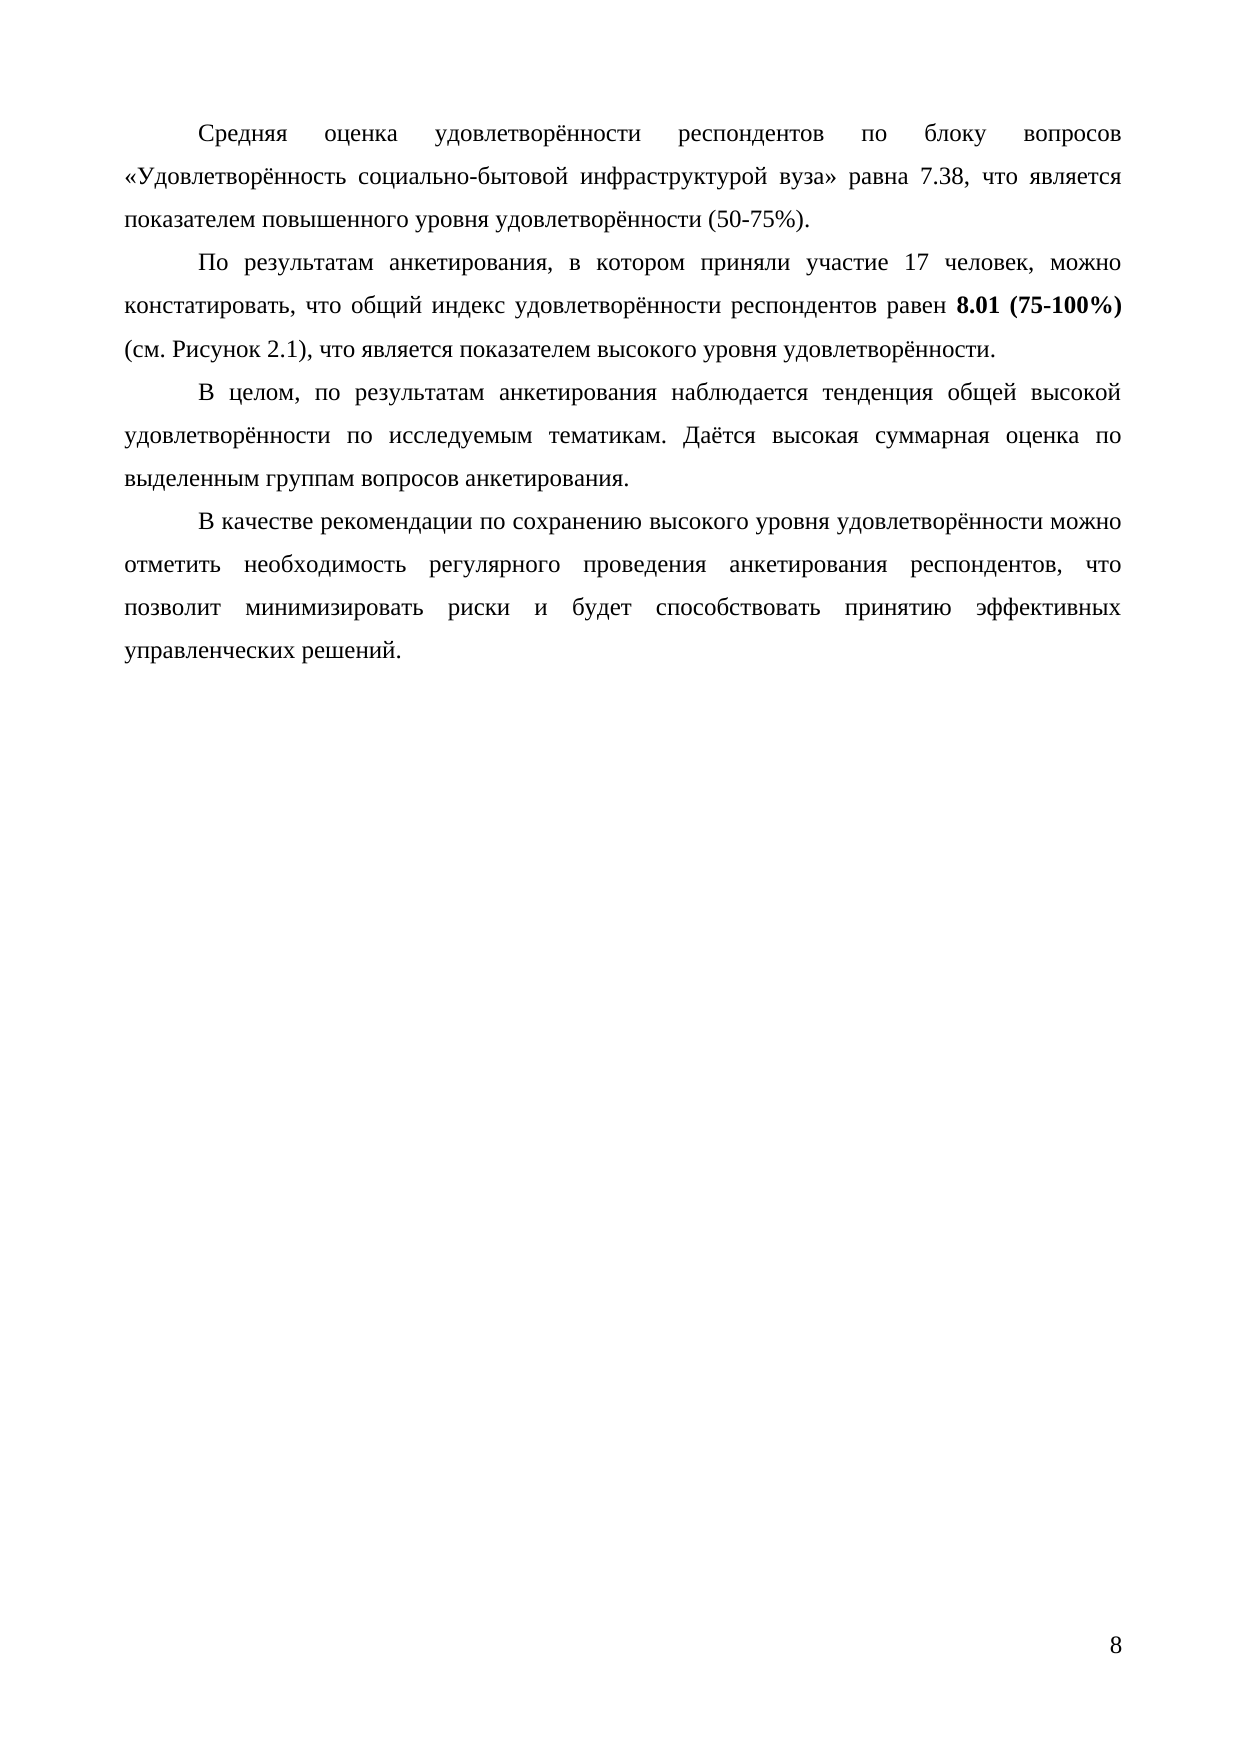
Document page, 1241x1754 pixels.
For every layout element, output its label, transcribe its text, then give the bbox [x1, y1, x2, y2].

text В целом, по результатам анкетирования наблюдается тенденция общей высокой удовлетворённости по исследуемым тематикам. Даётся высокая суммарная оценка по выделенным группам вопросов анкетирования. [124, 377, 1122, 492]
text Средняя оценка удовлетворённости респондентов по блоку вопросов «Удовлетворённость социально-бытовой инфраструктурой вуза» равна 7.38, что является показателем повышенного уровня удовлетворённости (50-75%). [124, 118, 1122, 233]
text По результатам анкетирования, в котором приняли участие 17 человек, можно констатировать, что общий индекс удовлетворённости респондентов равен 8.01 (75-100%) (см. Рисунок 2.1), что является показателем высокого уровня удовлетворённости. [124, 247, 1122, 362]
text В качестве рекомендации по сохранению высокого уровня удовлетворённости можно отметить необходимость регулярного проведения анкетирования респондентов, что позволит минимизировать риски и будет способствовать принятию эффективных управленческих решений. [124, 506, 1122, 664]
